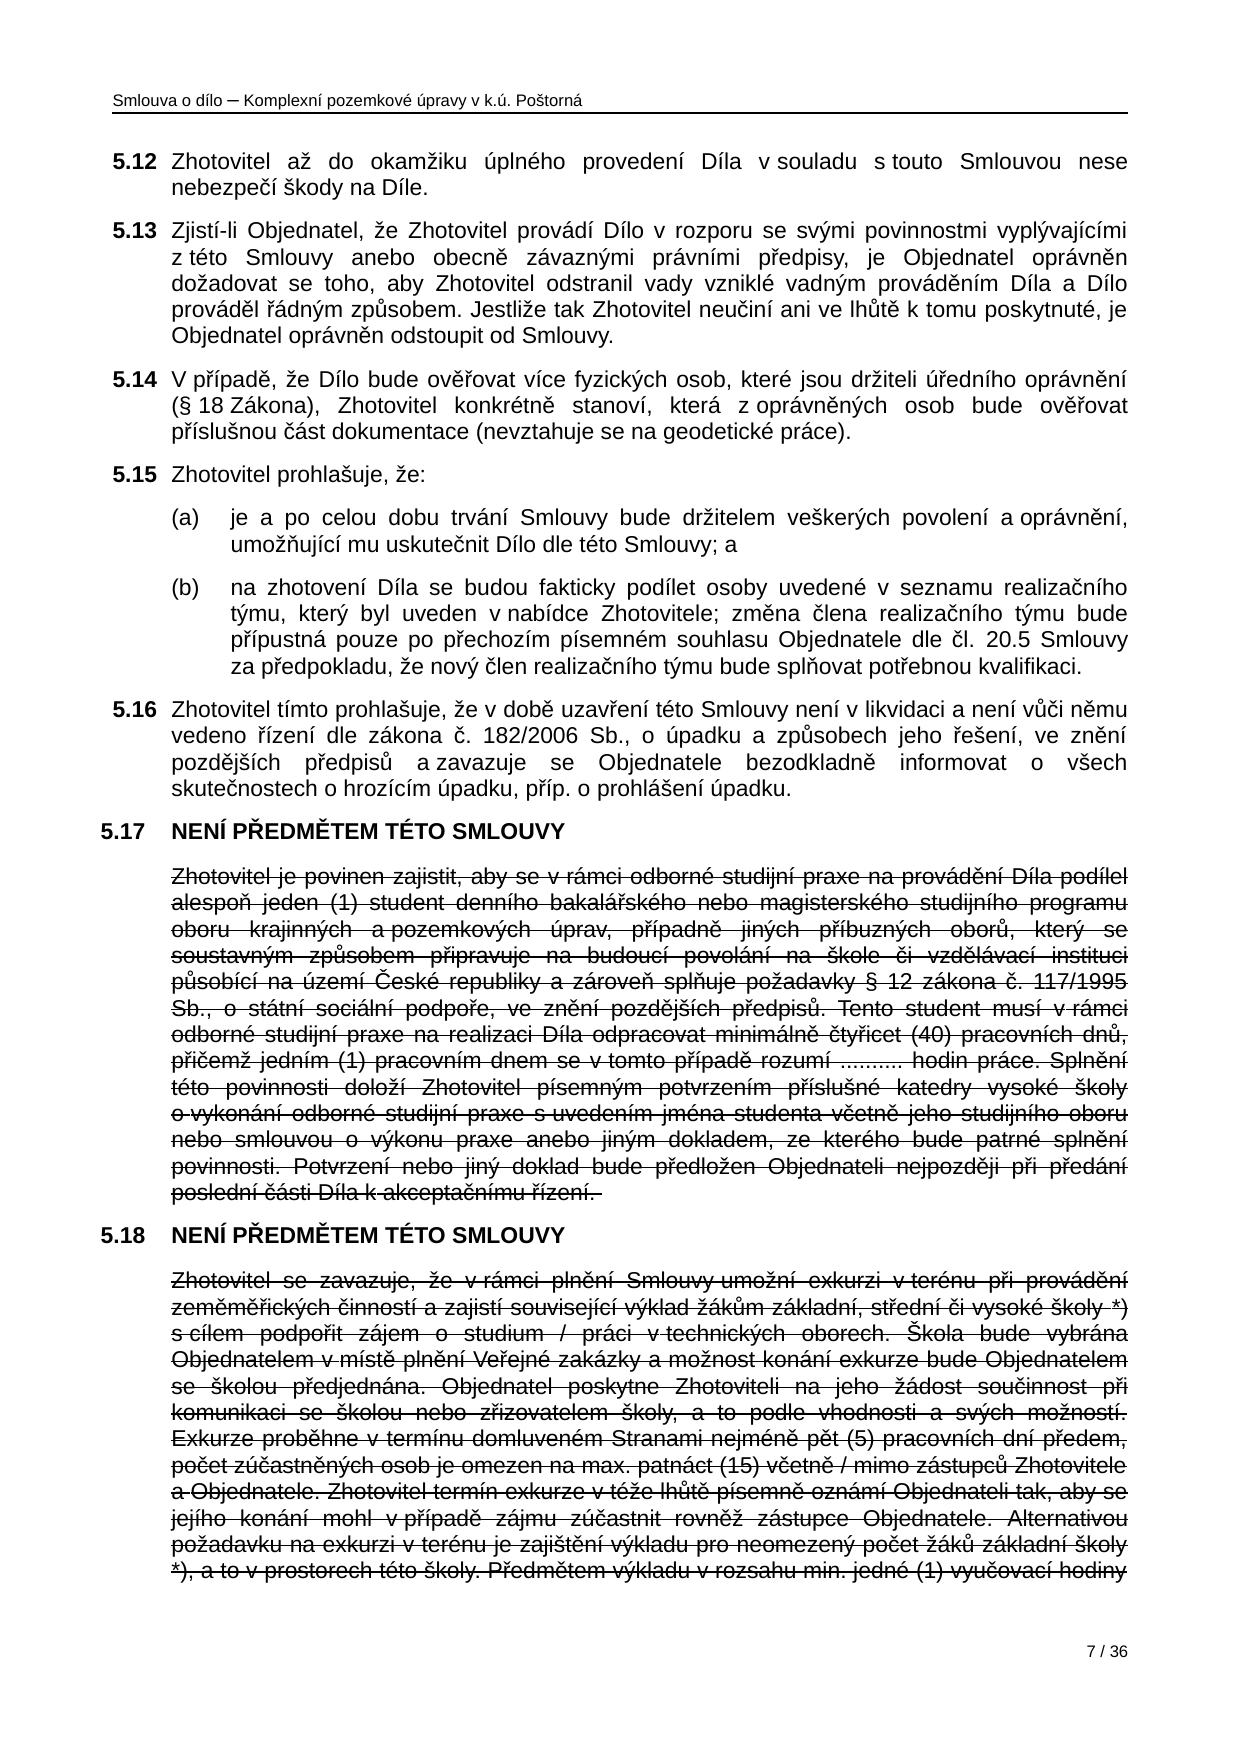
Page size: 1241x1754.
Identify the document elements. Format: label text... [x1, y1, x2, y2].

text NENÍ PŘEDMĚTEM TÉTO SMLOUVY [100, 1222, 1128, 1248]
text Zhotovitel až do okamžiku úplného provedení Díla v souladu s touto Smlouvou nese nebezpečí škody na Díle. [112, 148, 1128, 200]
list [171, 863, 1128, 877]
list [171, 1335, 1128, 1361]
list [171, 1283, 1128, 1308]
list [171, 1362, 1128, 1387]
text Zjistí-li Objednatel, že Zhotovitel provádí Dílo v rozporu se svými povinnostmi vyplývajícími z této Smlouvy anebo obecně závaznými právními předpisy, je Objednatel oprávněn dožadovat se toho, aby Zhotovitel odstranil vady vzniklé vadným prováděním Díla a Dílo prováděl řádným způsobem. Jestliže tak Zhotovitel neučiní ani ve lhůtě k tomu poskytnuté, je Objednatel oprávněn odstoupit od Smlouvy. [112, 217, 1128, 349]
list je a po celou dobu trvání Smlouvy bude držitelem veškerých povolení a oprávnění, umožňující mu uskutečnit Dílo dle této Smlouvy; a [171, 504, 1128, 557]
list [171, 1546, 1128, 1583]
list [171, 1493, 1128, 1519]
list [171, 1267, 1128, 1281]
text NENÍ PŘEDMĚTEM TÉTO SMLOUVY [100, 818, 1128, 844]
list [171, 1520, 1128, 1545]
list na zhotovení Díla se budou fakticky podílet osoby uvedené v seznamu realizačního týmu, který byl uveden v nabídce Zhotovitele; změna člena realizačního týmu bude přípustná pouze po přechozím písemném souhlasu Objednatele dle čl. 20.5 Smlouvy za předpokladu, že nový člen realizačního týmu bude splňovat potřebnou kvalifikaci. [171, 574, 1128, 679]
text Zhotovitel prohlašuje, že: [112, 461, 1128, 488]
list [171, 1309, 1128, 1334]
text Zhotovitel tímto prohlašuje, že v době uzavření této Smlouvy není v likvidaci a není vůči němu vedeno řízení dle zákona č. 182/2006 Sb., o úpadku a způsobech jeho řešení, ve znění pozdějších předpisů a zavazuje se Objednatele bezodkladně informovat o všech skutečnostech o hrozícím úpadku, příp. o prohlášení úpadku. [112, 696, 1128, 801]
text V případě, že Dílo bude ověřovat více fyzických osob, které jsou držiteli úředního oprávnění (§ 18 Zákona), Zhotovitel konkrétně stanoví, která z oprávněných osob bude ověřovat příslušnou část dokumentace (nevztahuje se na geodetické práce). [112, 366, 1128, 444]
